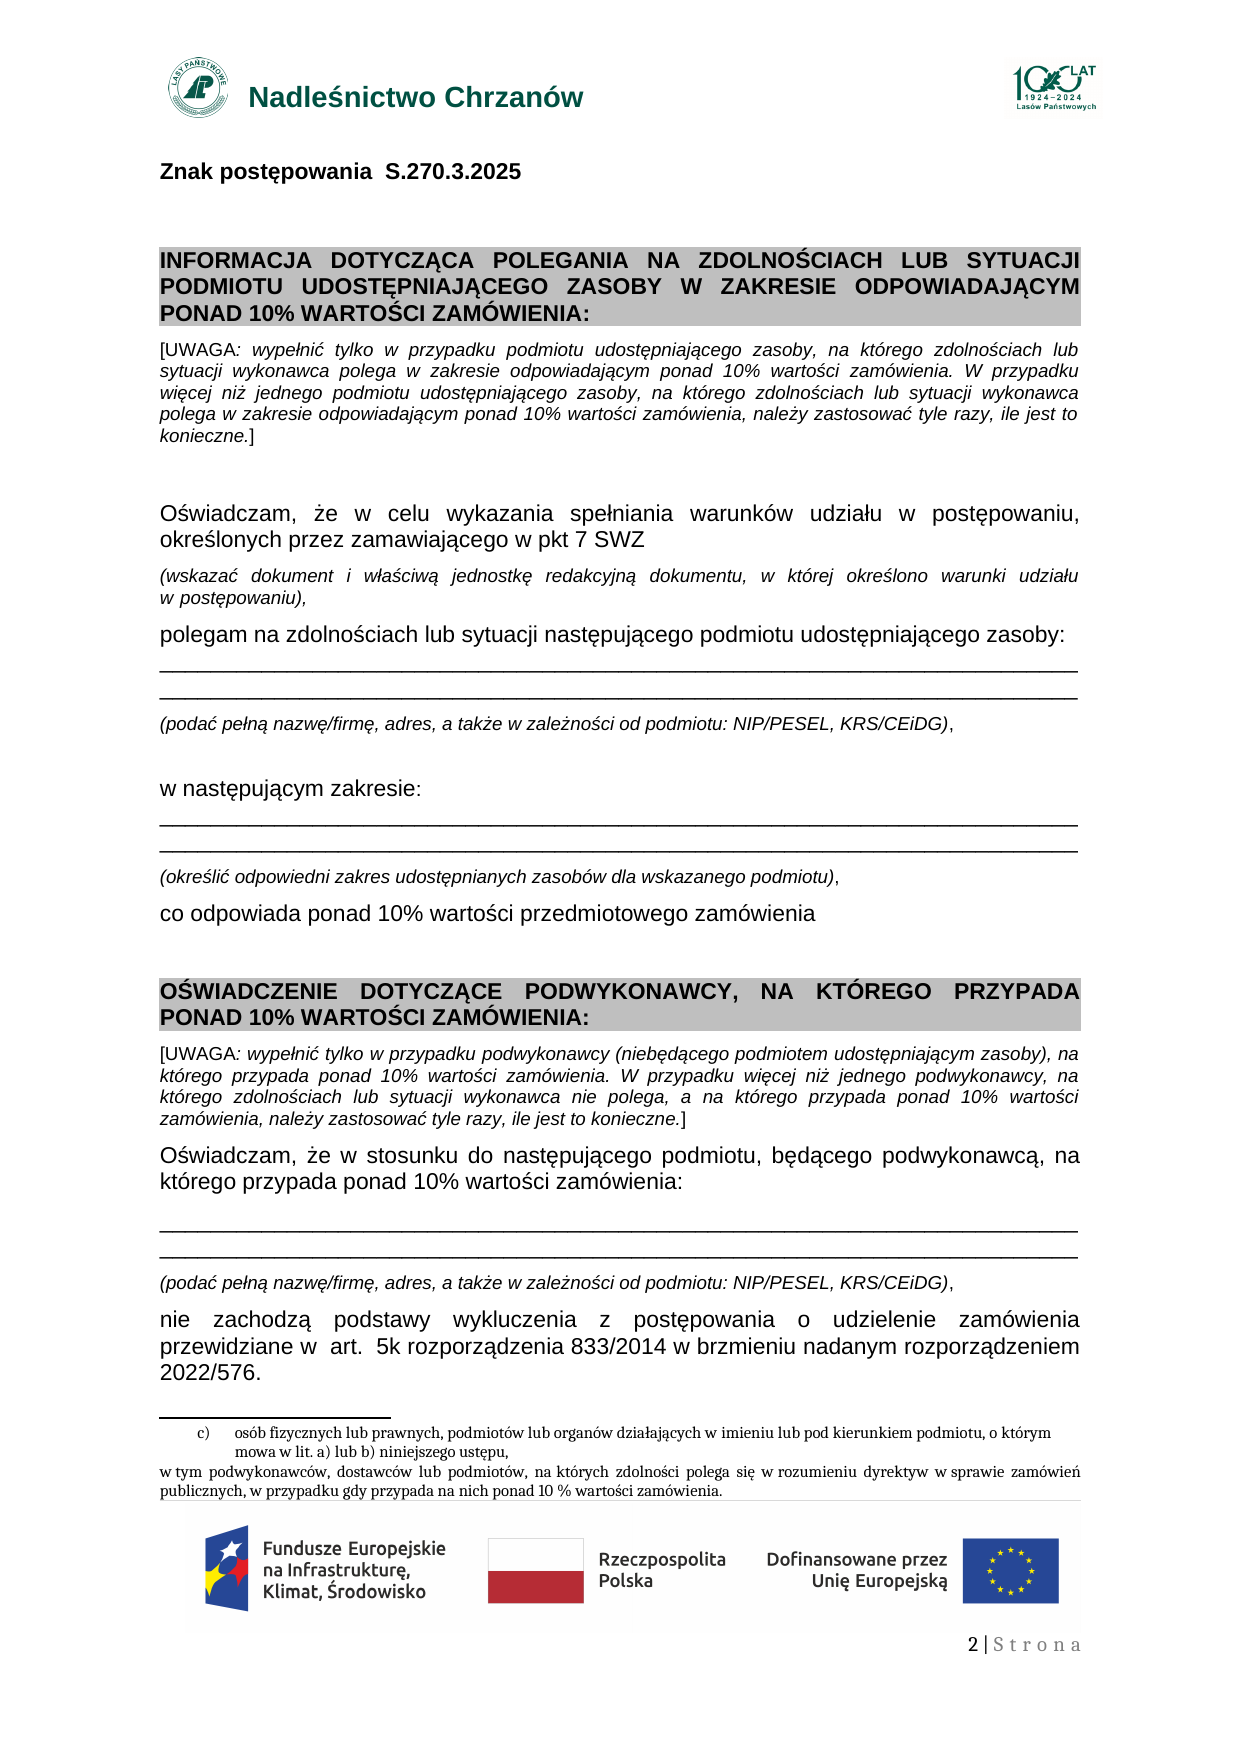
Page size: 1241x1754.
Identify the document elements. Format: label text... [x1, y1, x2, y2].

text (podać pełną nazwę/firmę, adres, a także w zależności od podmiotu: NIP/PESEL, KRS/CEiDG), [159, 712, 1081, 762]
text Oświadczam, że w stosunku do następującego podmiotu, będącego podwykonawcą, na którego przypada ponad 10% wartości zamówienia: [159, 1142, 1081, 1194]
text OŚWIADCZENIE DOTYCZĄCE PODWYKONAWCY, NA KTÓREGO PRZYPADA PONAD 10% WARTOŚCI ZAMÓWIENIA: [159, 978, 1081, 1031]
text w następującym zakresie: ________________________________________________________________________________________________________________________________________________ [159, 774, 1081, 853]
text ________________________________________________________________________________________________________________________________________________ [159, 1207, 1081, 1260]
text [UWAGA: wypełnić tylko w przypadku podmiotu udostępniającego zasoby, na którego zdolnościach lub sytuacji wykonawca polega w zakresie odpowiadającym ponad 10% wartości zamówienia. W przypadku więcej niż jednego podmiotu udostępniającego zasoby, na którego zdolnościach lub sytuacji wykonawca polega w zakresie odpowiadającym ponad 10% wartości zamówienia, należy zastosować tyle razy, ile jest to konieczne.] [159, 338, 1081, 446]
text (podać pełną nazwę/firmę, adres, a także w zależności od podmiotu: NIP/PESEL, KRS/CEiDG), [159, 1272, 1081, 1294]
text (określić odpowiedni zakres udostępnianych zasobów dla wskazanego podmiotu), [159, 866, 1081, 888]
text INFORMACJA DOTYCZĄCA POLEGANIA NA ZDOLNOŚCIACH LUB SYTUACJI PODMIOTU UDOSTĘPNIAJĄCEGO ZASOBY W ZAKRESIE ODPOWIADAJĄCYM PONAD 10% WARTOŚCI ZAMÓWIENIA: [159, 247, 1081, 326]
picture [184, 1503, 1081, 1633]
text nie zachodzą podstawy wykluczenia z postępowania o udzielenie zamówienia przewidziane w art. 5k rozporządzenia 833/2014 w brzmieniu nadanym rozporządzeniem 2022/576. [159, 1306, 1081, 1385]
picture [1004, 57, 1104, 119]
text polegam na zdolnościach lub sytuacji następującego podmiotu udostępniającego zasoby: ________________________________________________________________________________________________________________________________________________ [159, 621, 1081, 700]
text co odpowiada ponad 10% wartości przedmiotowego zamówienia [159, 900, 1081, 926]
text Oświadczam, że w celu wykazania spełniania warunków udziału w postępowaniu, określonych przez zamawiającego w pkt 7 SWZ [159, 500, 1081, 553]
text [UWAGA: wypełnić tylko w przypadku podwykonawcy (niebędącego podmiotem udostępniającym zasoby), na którego przypada ponad 10% wartości zamówienia. W przypadku więcej niż jednego podwykonawcy, na którego zdolnościach lub sytuacji wykonawca nie polega, a na którego przypada ponad 10% wartości zamówienia, należy zastosować tyle razy, ile jest to konieczne.] [159, 1043, 1081, 1129]
text (wskazać dokument i właściwą jednostkę redakcyjną dokumentu, w której określono warunki udziału w postępowaniu), [159, 565, 1081, 608]
